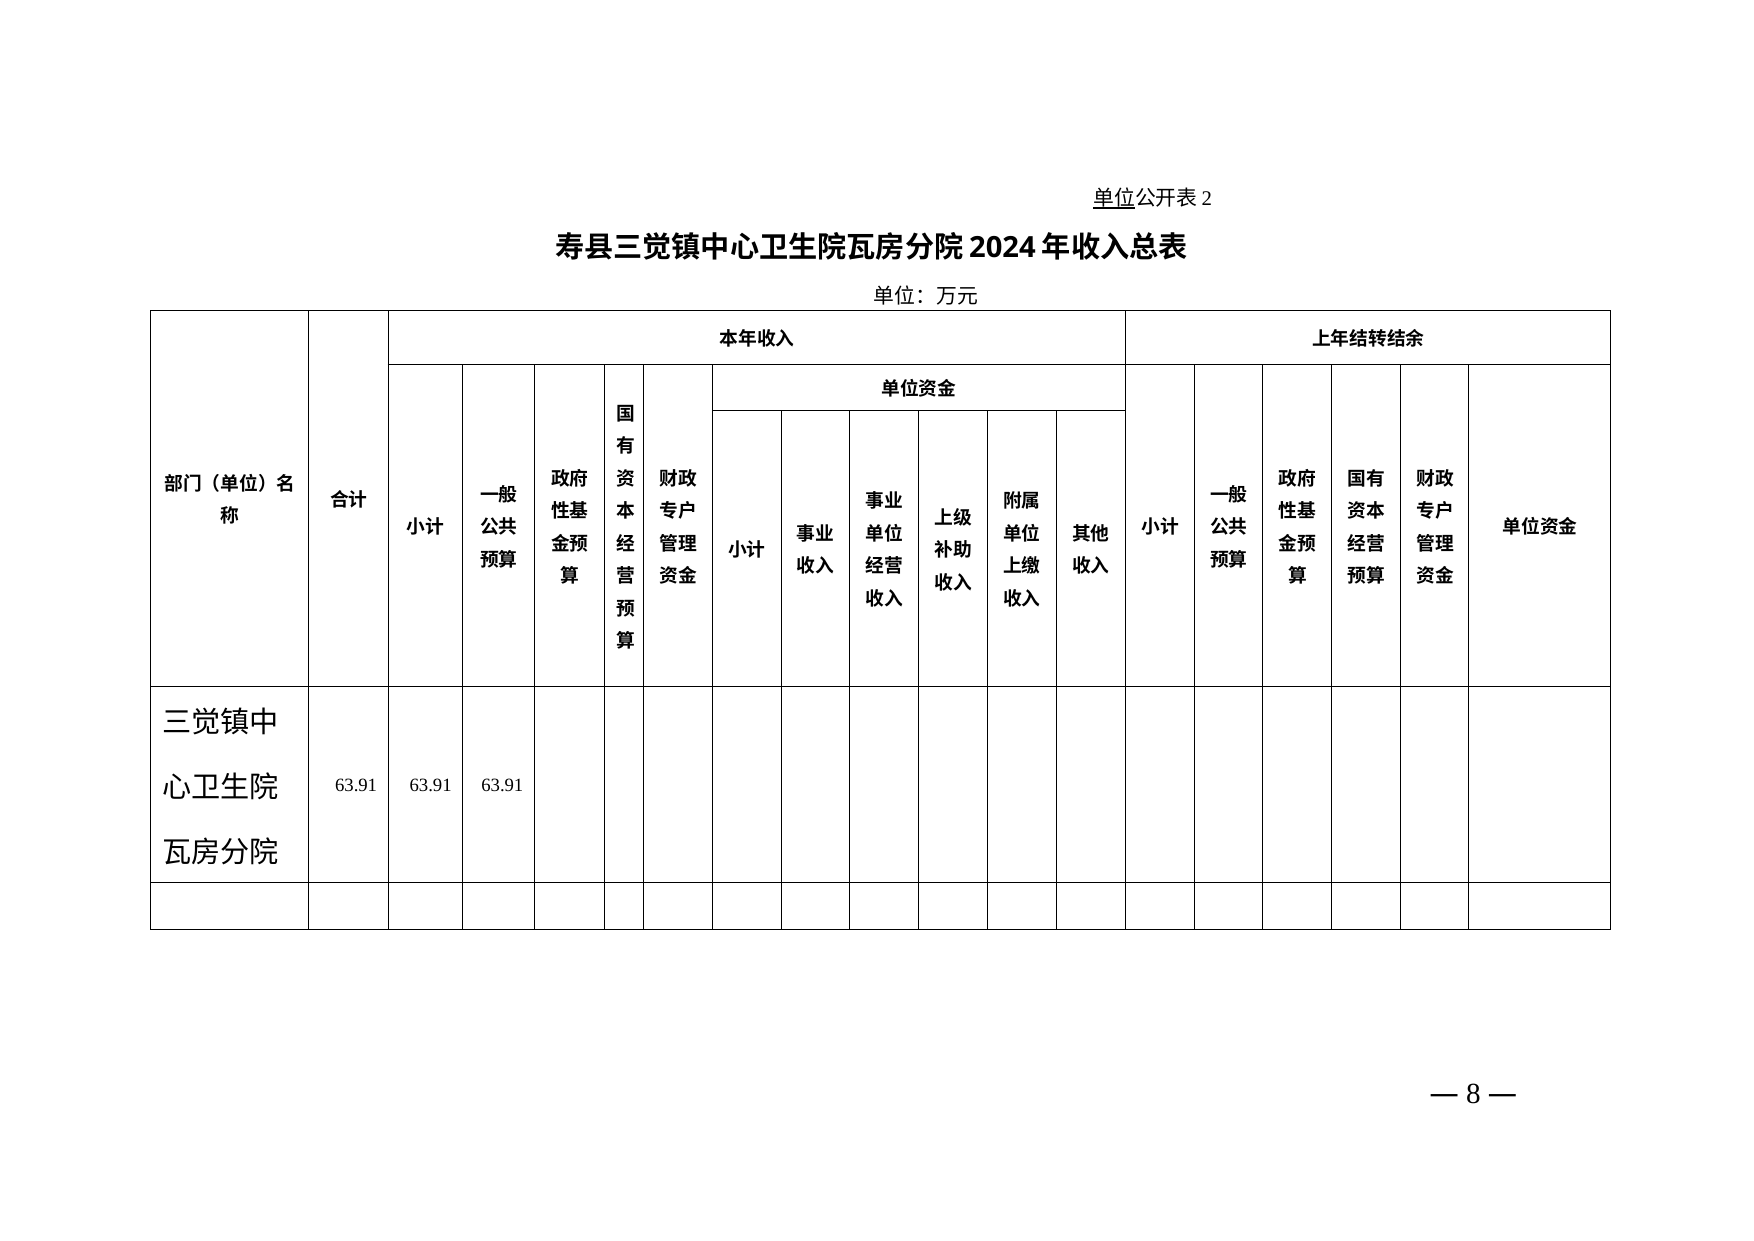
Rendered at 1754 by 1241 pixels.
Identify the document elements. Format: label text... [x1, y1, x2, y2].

table_cell 上级补助收入 [919, 411, 987, 686]
table_cell 一般公共预算 [463, 365, 534, 686]
table_cell 小计 [389, 365, 462, 686]
table_cell [535, 687, 604, 882]
table_cell 63.91 [309, 687, 388, 882]
table_cell 单位资金 [1469, 365, 1610, 686]
table_cell 小计 [1126, 365, 1194, 686]
table_cell [1401, 883, 1468, 929]
table_cell 政府性基金预算 [535, 365, 604, 686]
table_cell [1195, 687, 1262, 882]
table_cell [1469, 687, 1610, 882]
table_header 上年结转结余 [1126, 311, 1610, 364]
table_header 部门（单位）名称 [151, 311, 308, 686]
table_cell 政府性基金预算 [1263, 365, 1331, 686]
table_cell [713, 687, 781, 882]
table_cell 国有资本经营预算 [605, 365, 643, 686]
table_cell [782, 687, 849, 882]
table_header 本年收入 [389, 311, 1125, 364]
table_cell [1263, 883, 1331, 929]
table_cell [644, 883, 712, 929]
table_cell [1195, 883, 1262, 929]
table_cell [1057, 883, 1125, 929]
table_cell 三觉镇中心卫生院瓦房分院 [151, 687, 308, 882]
table_cell [605, 883, 643, 929]
table_cell [850, 687, 918, 882]
table_cell [151, 883, 308, 929]
table_cell 单位资金 [713, 365, 1125, 410]
table_cell [1263, 687, 1331, 882]
table_cell [535, 883, 604, 929]
table_cell [644, 687, 712, 882]
table_cell [389, 883, 462, 929]
table_cell 其他 收入 [1057, 411, 1125, 686]
table_cell [605, 687, 643, 882]
table_cell [1401, 687, 1468, 882]
table_cell 财政专户管理资金 [644, 365, 712, 686]
table_cell [1332, 883, 1400, 929]
table_cell [782, 883, 849, 929]
table_cell [309, 883, 388, 929]
table_cell 一般公共预算 [1195, 365, 1262, 686]
text 寿县三觉镇中心卫生院瓦房分院2024年收入总表 [207, 213, 1535, 278]
table_cell [1126, 883, 1194, 929]
table_cell [1126, 687, 1194, 882]
table_cell [1332, 687, 1400, 882]
table_cell [1469, 883, 1610, 929]
table_cell [919, 883, 987, 929]
table_cell [850, 883, 918, 929]
table_cell [988, 687, 1056, 882]
table_cell [988, 883, 1056, 929]
text 单位：万元 [207, 278, 1535, 310]
table_header 合计 [309, 311, 388, 686]
table_cell 财政专户管理资金 [1401, 365, 1468, 686]
table_cell 事业单位经营收入 [850, 411, 918, 686]
table_cell [1057, 687, 1125, 882]
table_cell [463, 883, 534, 929]
table_cell 附属单位上缴收入 [988, 411, 1056, 686]
table_cell 小计 [713, 411, 781, 686]
table_cell 63.91 [389, 687, 462, 882]
table_cell 事业 收入 [782, 411, 849, 686]
table_cell 63.91 [463, 687, 534, 882]
table_cell [919, 687, 987, 882]
table_cell 国有资本经营预算 [1332, 365, 1400, 686]
table_cell [713, 883, 781, 929]
text 单位公开表2 [207, 180, 1535, 213]
